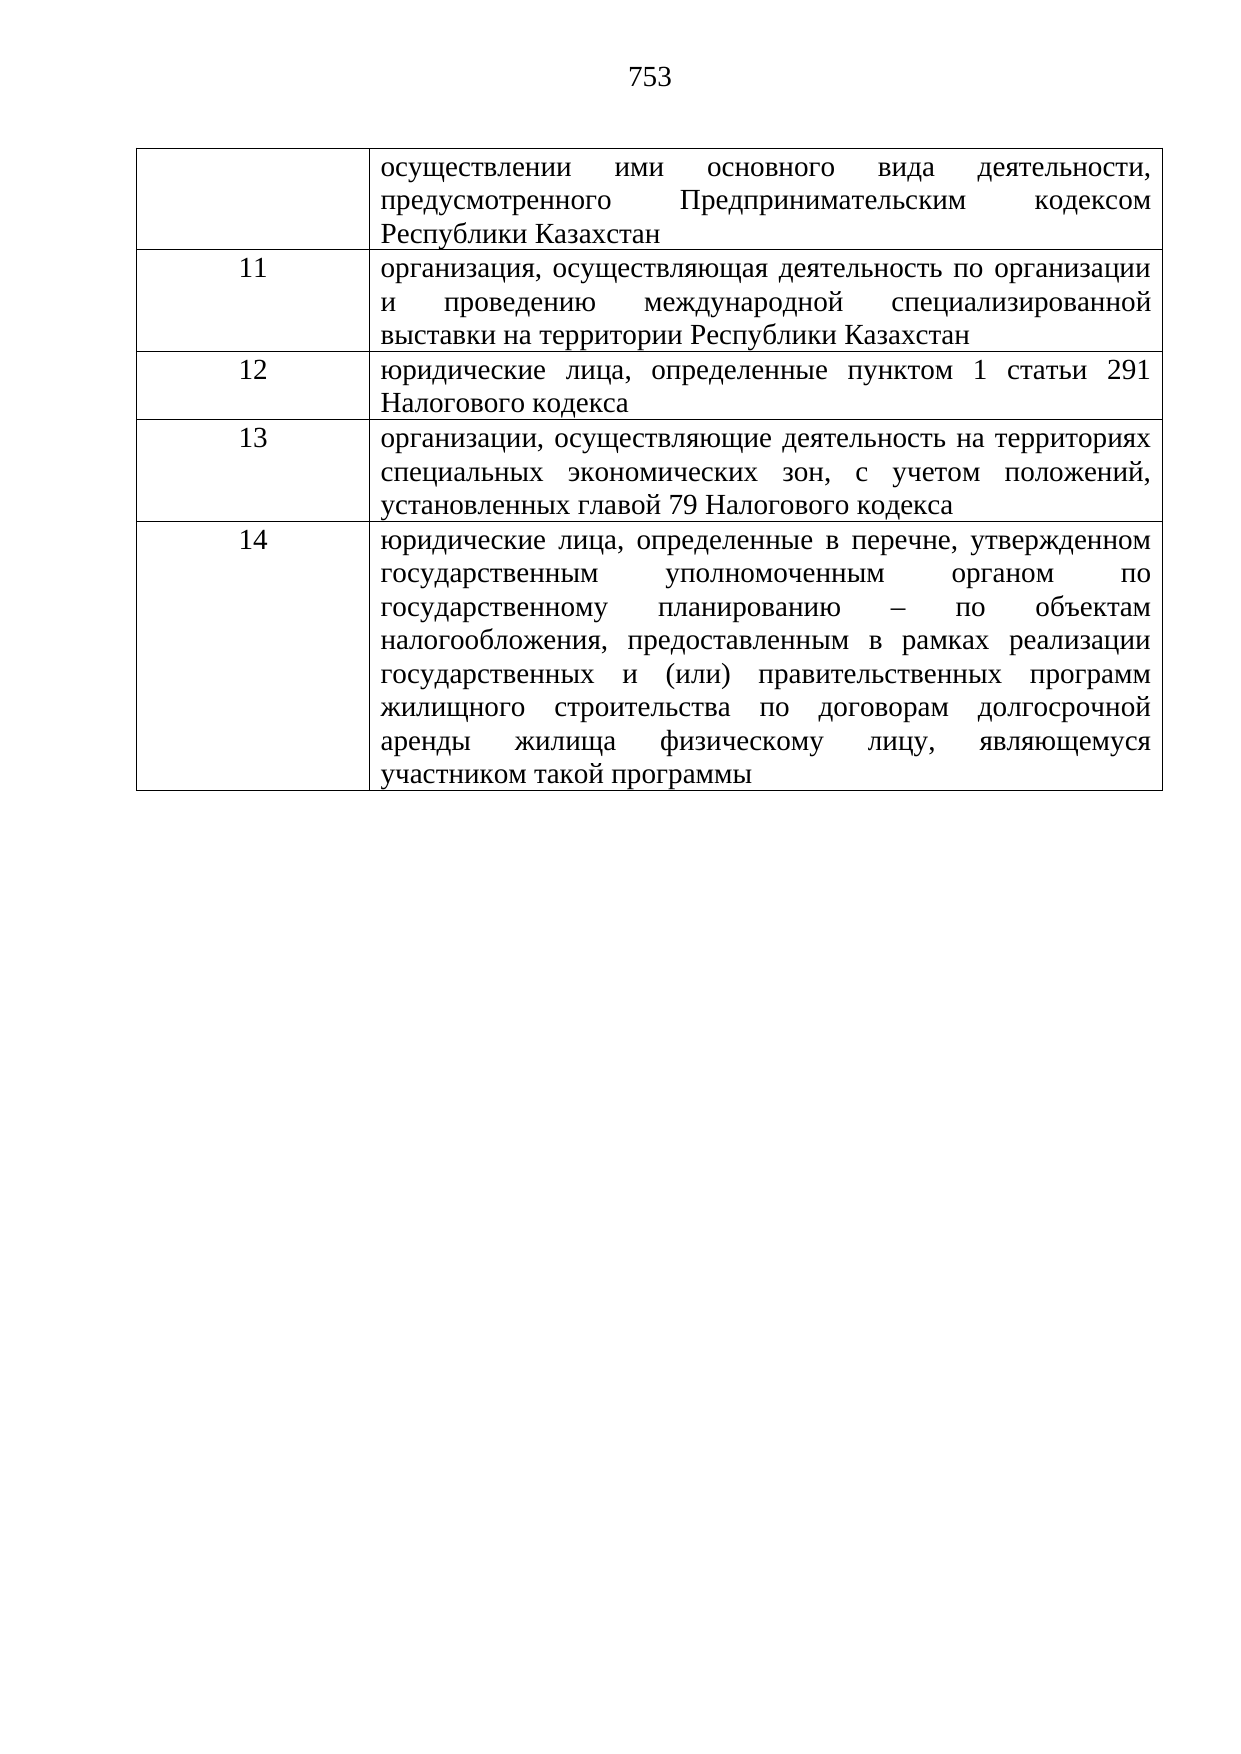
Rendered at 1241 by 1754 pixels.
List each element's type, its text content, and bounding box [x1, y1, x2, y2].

table_cell 14 [137, 522, 369, 790]
table_cell 13 [137, 420, 369, 521]
table_cell 10 [137, 149, 369, 249]
table_cell 12 [137, 352, 369, 419]
table_cell юридические лица, определенные в перечне, утвержденном государственным уполномоченным органом по государственному планированию – по объектам налогообложения, предоставленным в рамках реализации государственных и (или) правительственных программ жилищного строительства по договорам долгосрочной аренды жилища физическому лицу, являющемуся участником такой программы [370, 522, 1162, 790]
table_cell 11 [137, 250, 369, 351]
table_cell организации, осуществляющие деятельность на территориях специальных экономических зон, с учетом положений, установленных главой 79 Налогового кодекса [370, 420, 1162, 521]
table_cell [370, 149, 1162, 249]
table_cell юридические лица, определенные пунктом 1 статьи 291 Налогового кодекса [370, 352, 1162, 419]
table_cell организация, осуществляющая деятельность по организации и проведению международной специализированной выставки на территории Республики Казахстан [370, 250, 1162, 351]
